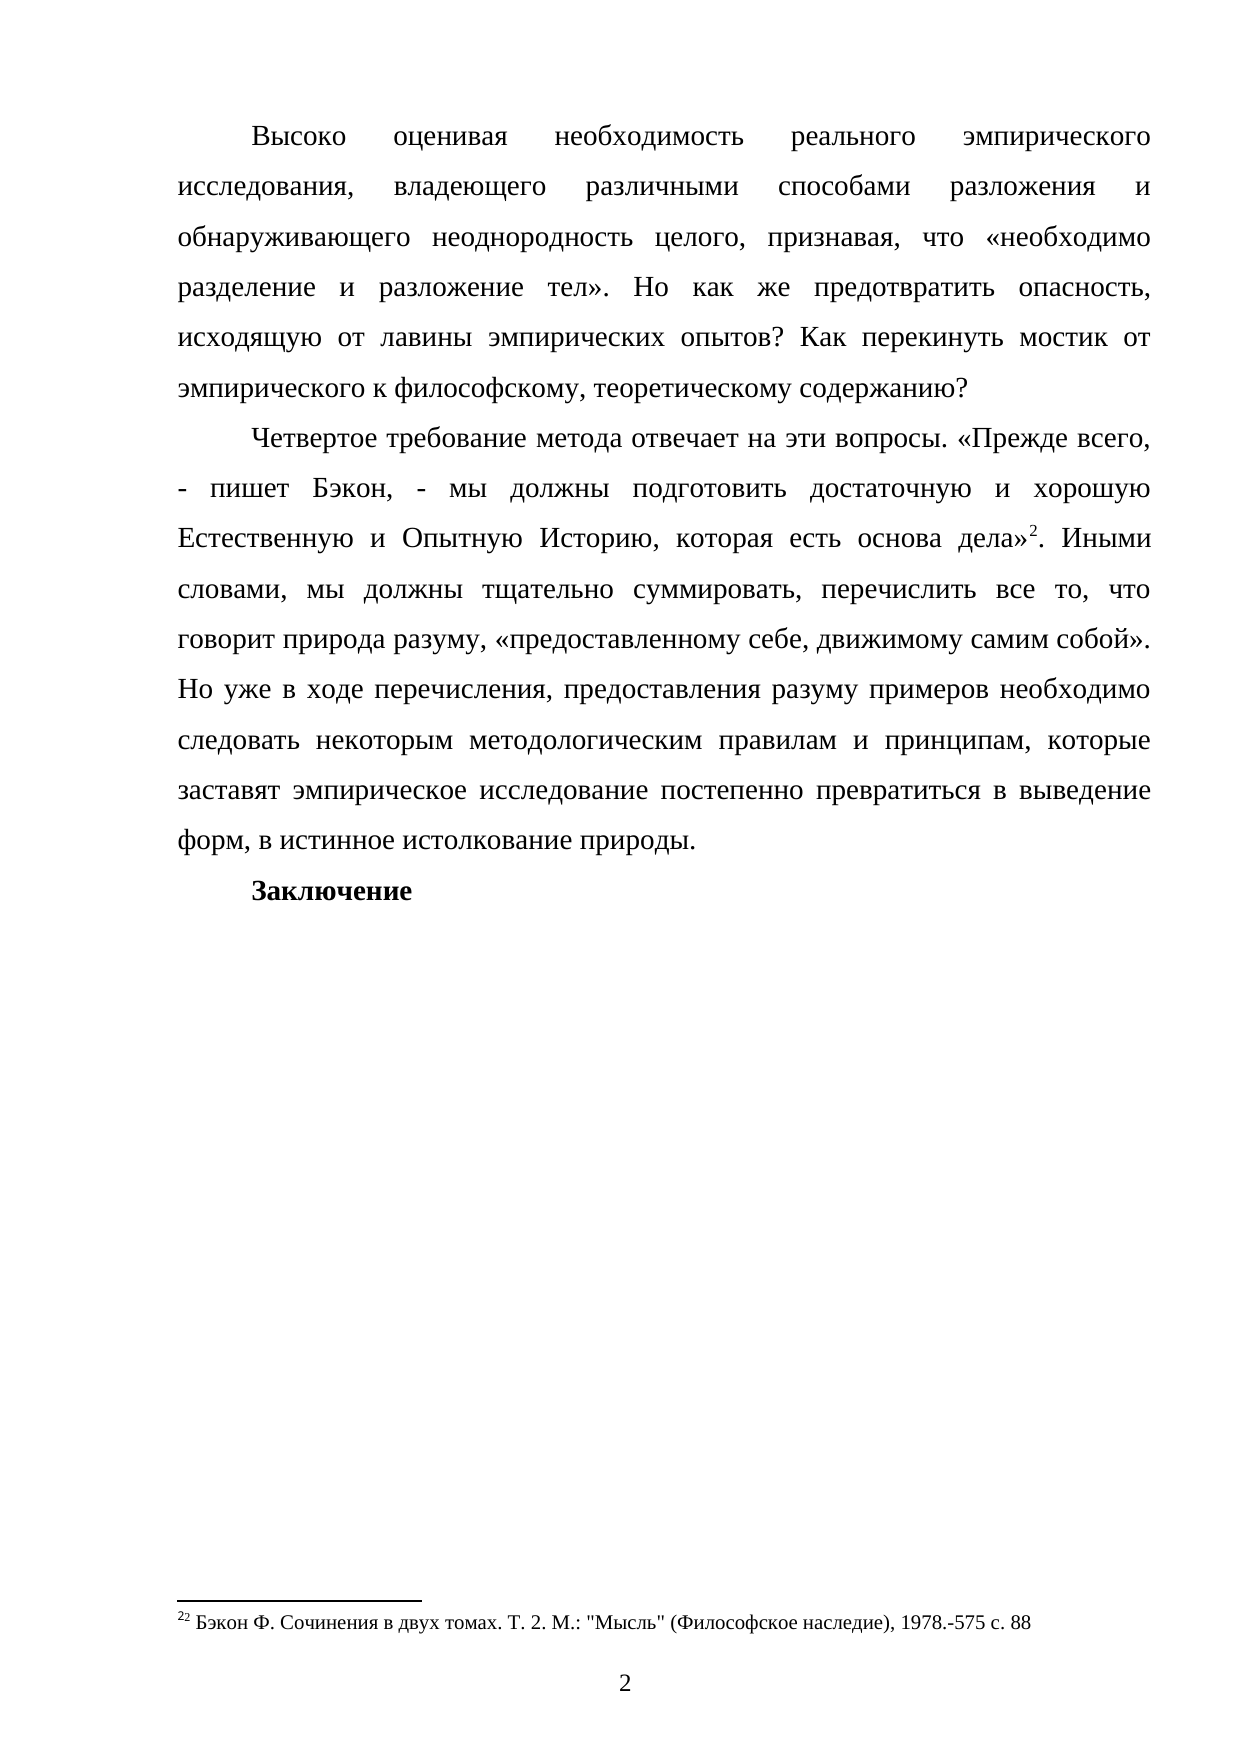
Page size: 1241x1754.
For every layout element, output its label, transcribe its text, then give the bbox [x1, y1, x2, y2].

text Заключение [177, 873, 1152, 906]
text Четвертое требование метода отвечает на эти вопросы. «Прежде всего, - пишет Бэкон, - мы должны подготовить достаточную и хорошую Естественную и Опытную Историю, которая есть основа дела»2. Иными словами, мы должны тщательно суммировать, перечислить все то, что говорит природа разуму, «предоставленному себе, движимому самим собой». Но уже в ходе перечисления, предоставления разуму примеров необходимо следовать некоторым методологическим правилам и принципам, которые заставят эмпирическое исследование постепенно превратиться в выведение форм, в истинное истолкование природы. [177, 420, 1152, 856]
text Высоко оценивая необходимость реального эмпирического исследования, владеющего различными способами разложения и обнаруживающего неоднородность целого, признавая, что «необходимо разделение и разложение тел». Но как же предотвратить опасность, исходящую от лавины эмпирических опытов? Как перекинуть мостик от эмпирического к философскому, теоретическому содержанию? [177, 118, 1152, 403]
